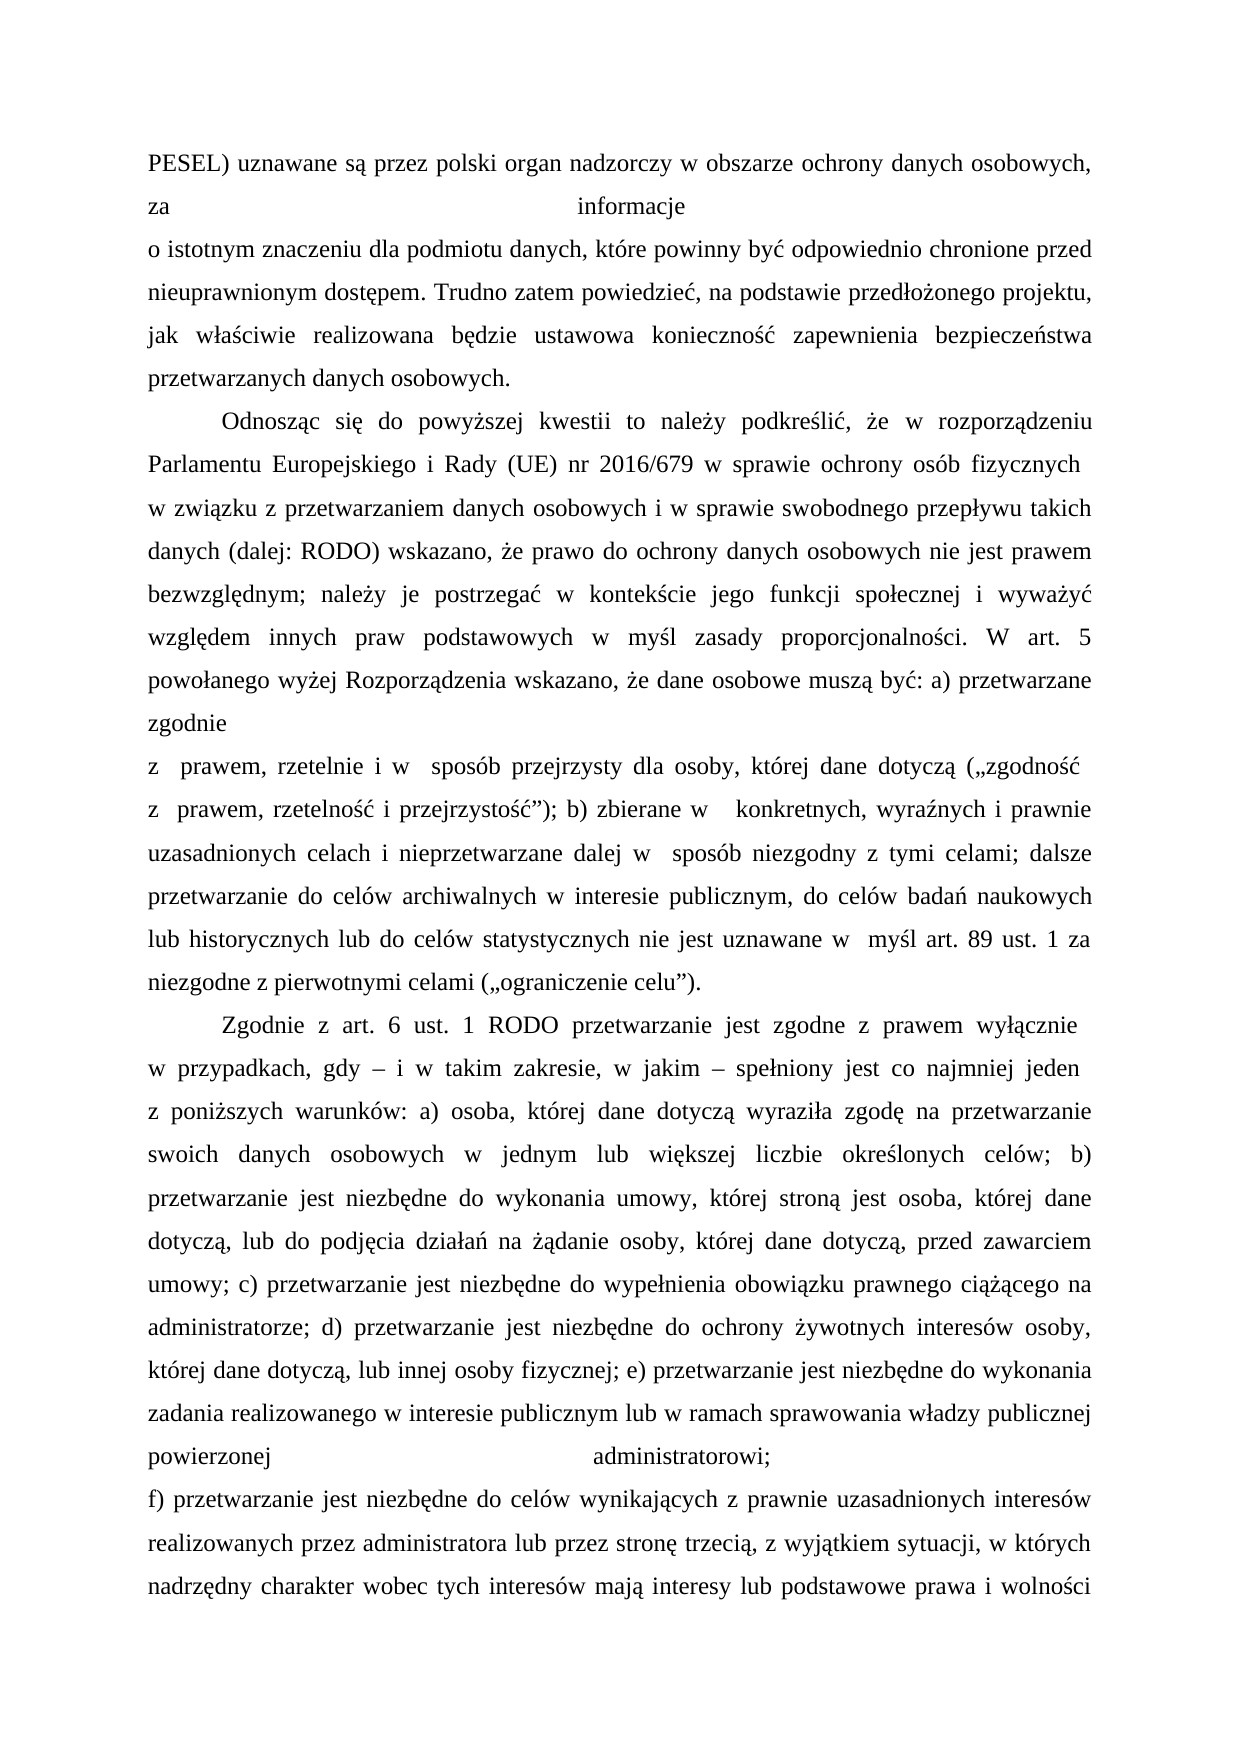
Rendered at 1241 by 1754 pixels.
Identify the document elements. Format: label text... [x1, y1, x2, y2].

text Odnosząc się do powyższej kwestii to należy podkreślić, że w rozporządzeniu Parlamentu Europejskiego i Rady (UE) nr 2016/679 w sprawie ochrony osób fizycznych w związku z przetwarzaniem danych osobowych i w sprawie swobodnego przepływu takich danych (dalej: RODO) wskazano, że prawo do ochrony danych osobowych nie jest prawem bezwzględnym; należy je postrzegać w kontekście jego funkcji społecznej i wyważyć względem innych praw podstawowych w myśl zasady proporcjonalności. W art. 5 powołanego wyżej Rozporządzenia wskazano, że dane osobowe muszą być: a) przetwarzane zgodnie z prawem, rzetelnie i w sposób przejrzysty dla osoby, której dane dotyczą („zgodność z prawem, rzetelność i przejrzystość”); b) zbierane w konkretnych, wyraźnych i prawnie uzasadnionych celach i nieprzetwarzane dalej w sposób niezgodny z tymi celami; dalsze przetwarzanie do celów archiwalnych w interesie publicznym, do celów badań naukowych lub historycznych lub do celów statystycznych nie jest uznawane w myśl art. 89 ust. 1 za niezgodne z pierwotnymi celami („ograniczenie celu”). [148, 406, 1093, 996]
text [148, 1010, 1093, 1599]
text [148, 148, 1093, 392]
